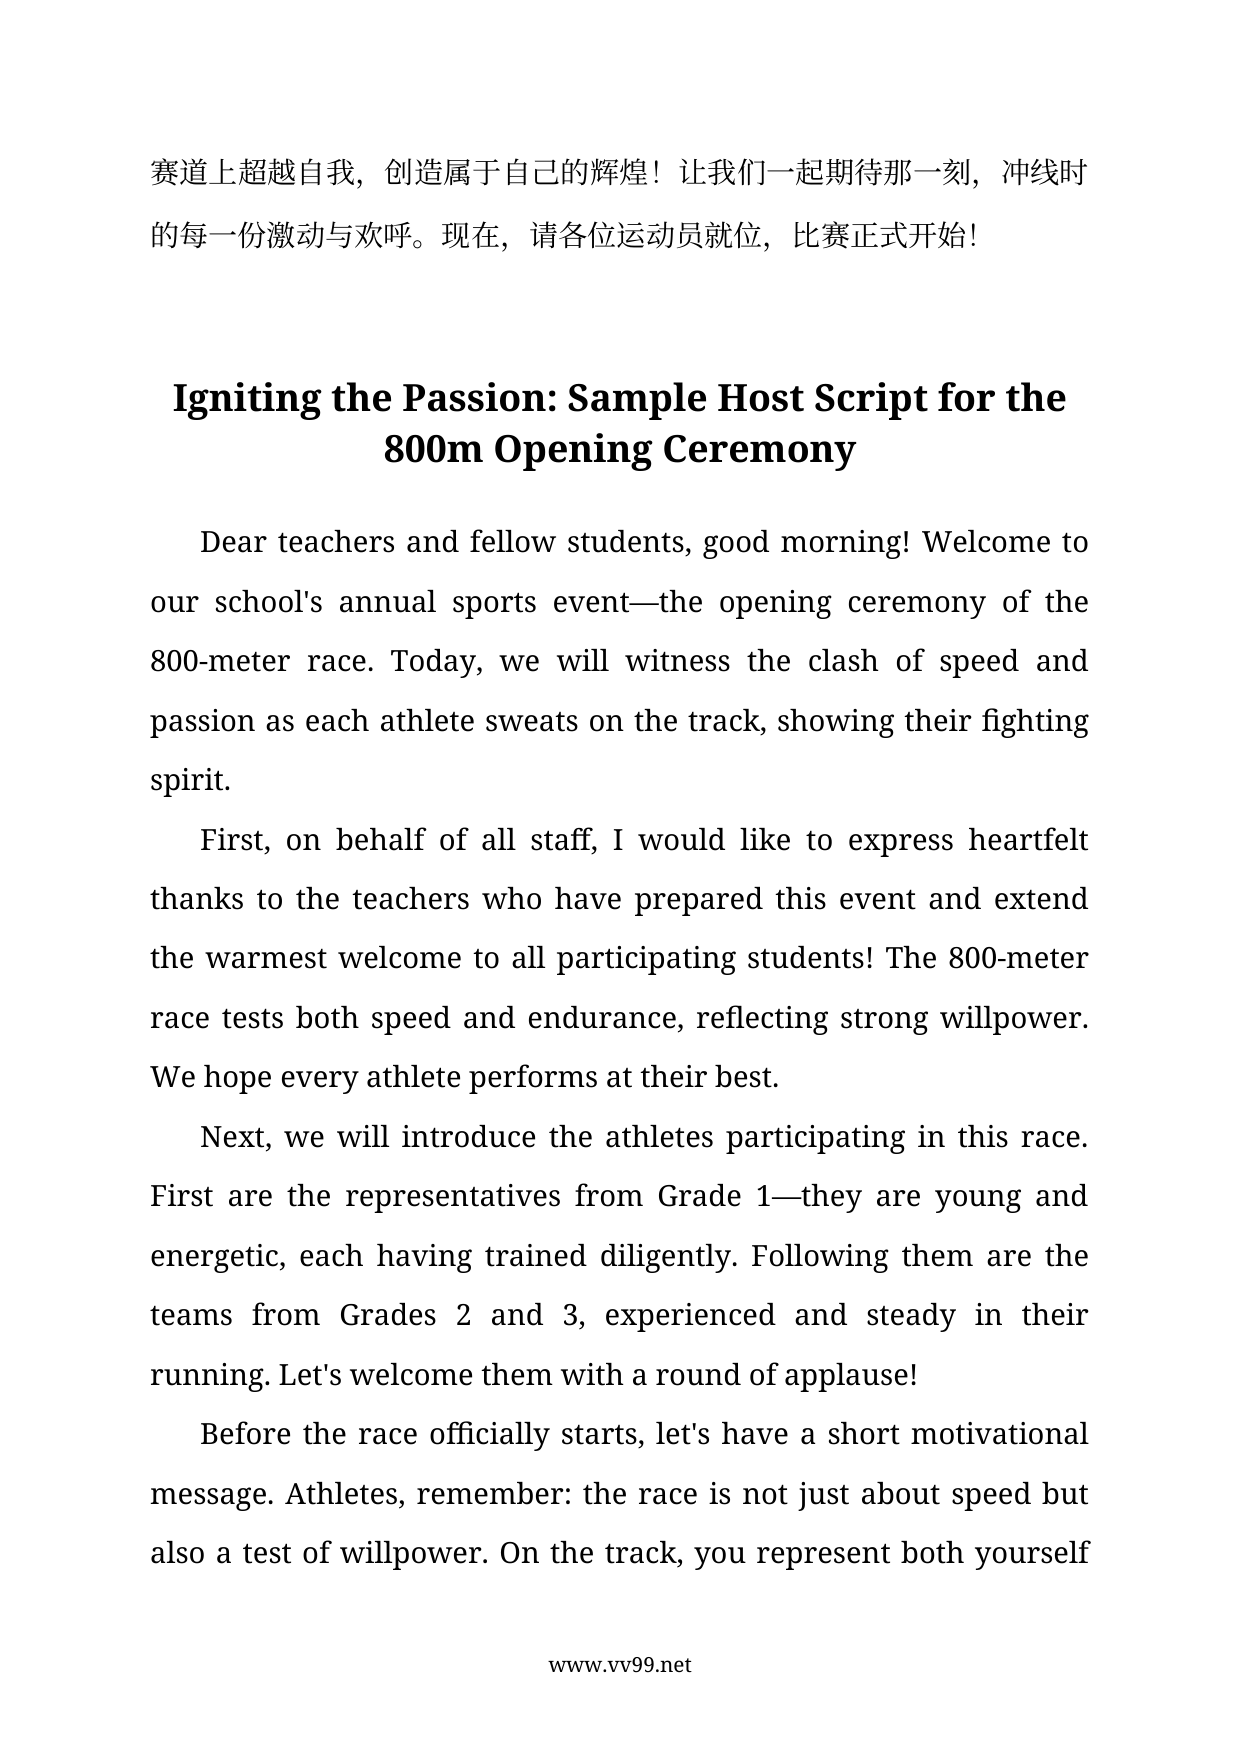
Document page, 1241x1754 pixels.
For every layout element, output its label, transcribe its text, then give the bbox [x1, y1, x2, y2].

text Dear teachers and fellow students, good morning! Welcome to our school's annual sports event—the opening ceremony of the 800-meter race. Today, we will witness the clash of speed and passion as each athlete sweats on the track, showing their fighting spirit. [150, 521, 1090, 799]
text First, on behalf of all staff, I would like to express heartfelt thanks to the teachers who have prepared this event and extend the warmest welcome to all participating students! The 800-meter race tests both speed and endurance, reflecting strong willpower. We hope every athlete performs at their best. [150, 819, 1090, 1096]
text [150, 150, 1090, 255]
text Next, we will introduce the athletes participating in this race. First are the representatives from Grade 1—they are young and energetic, each having trained diligently. Following them are the teams from Grades 2 and 3, experienced and steady in their running. Let's welcome them with a round of applause! [150, 1116, 1090, 1394]
subtitle Igniting the Passion: Sample Host Script for the 800m Opening Ceremony [150, 371, 1090, 473]
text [150, 1414, 1090, 1572]
